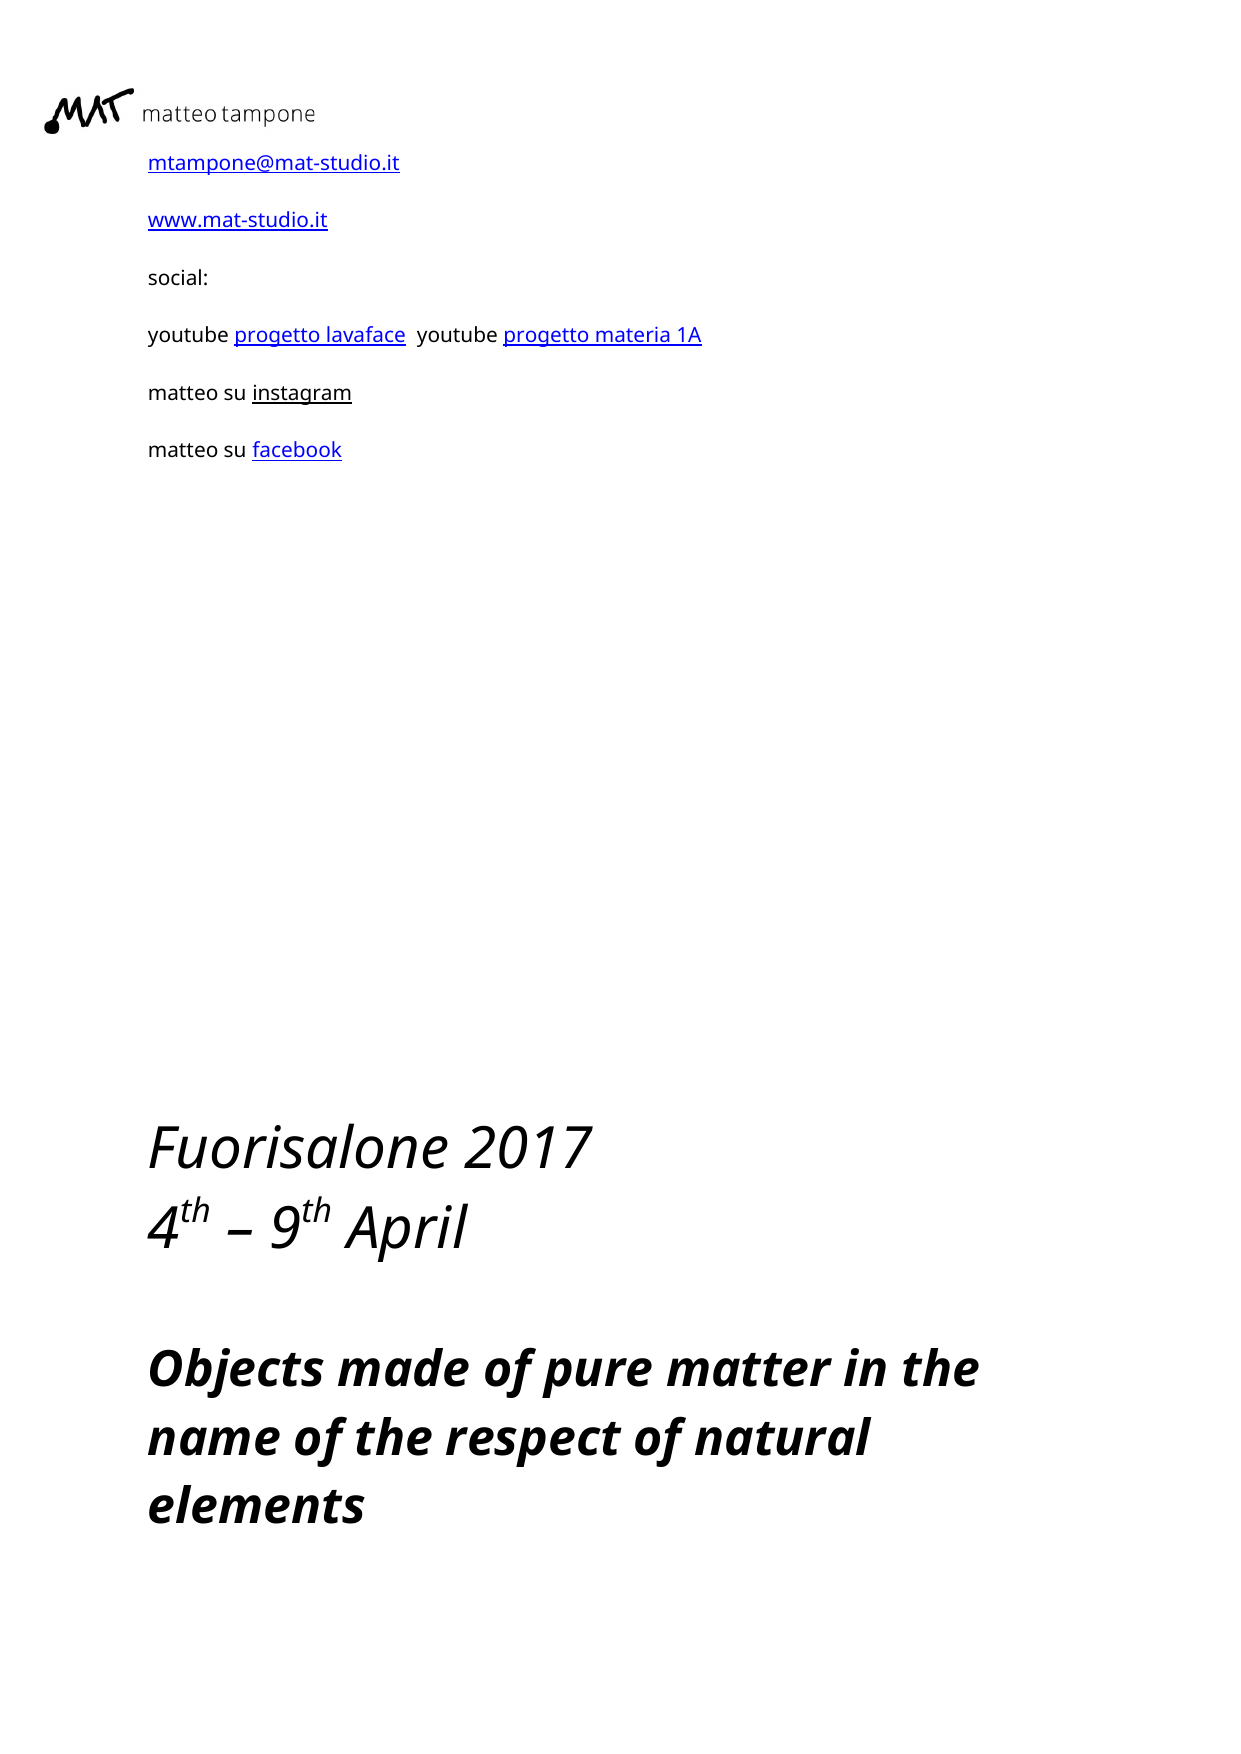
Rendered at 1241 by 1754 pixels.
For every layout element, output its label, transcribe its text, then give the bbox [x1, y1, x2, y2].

text 4th – 9th April [148, 1186, 1093, 1265]
text matteo su instagram [148, 378, 1122, 406]
text youtube progetto lavaface youtube progetto materia 1A [148, 320, 1122, 349]
picture [44, 88, 315, 134]
text social: [148, 263, 1122, 291]
text mtampone@mat-studio.it [148, 148, 1122, 176]
text Fuorisalone 2017 [148, 1106, 1093, 1186]
text www.mat-studio.it [148, 205, 1122, 234]
text matteo su facebook [148, 436, 1122, 464]
text Objects made of pure matter in the name of the respect of natural elements [148, 1333, 1093, 1538]
